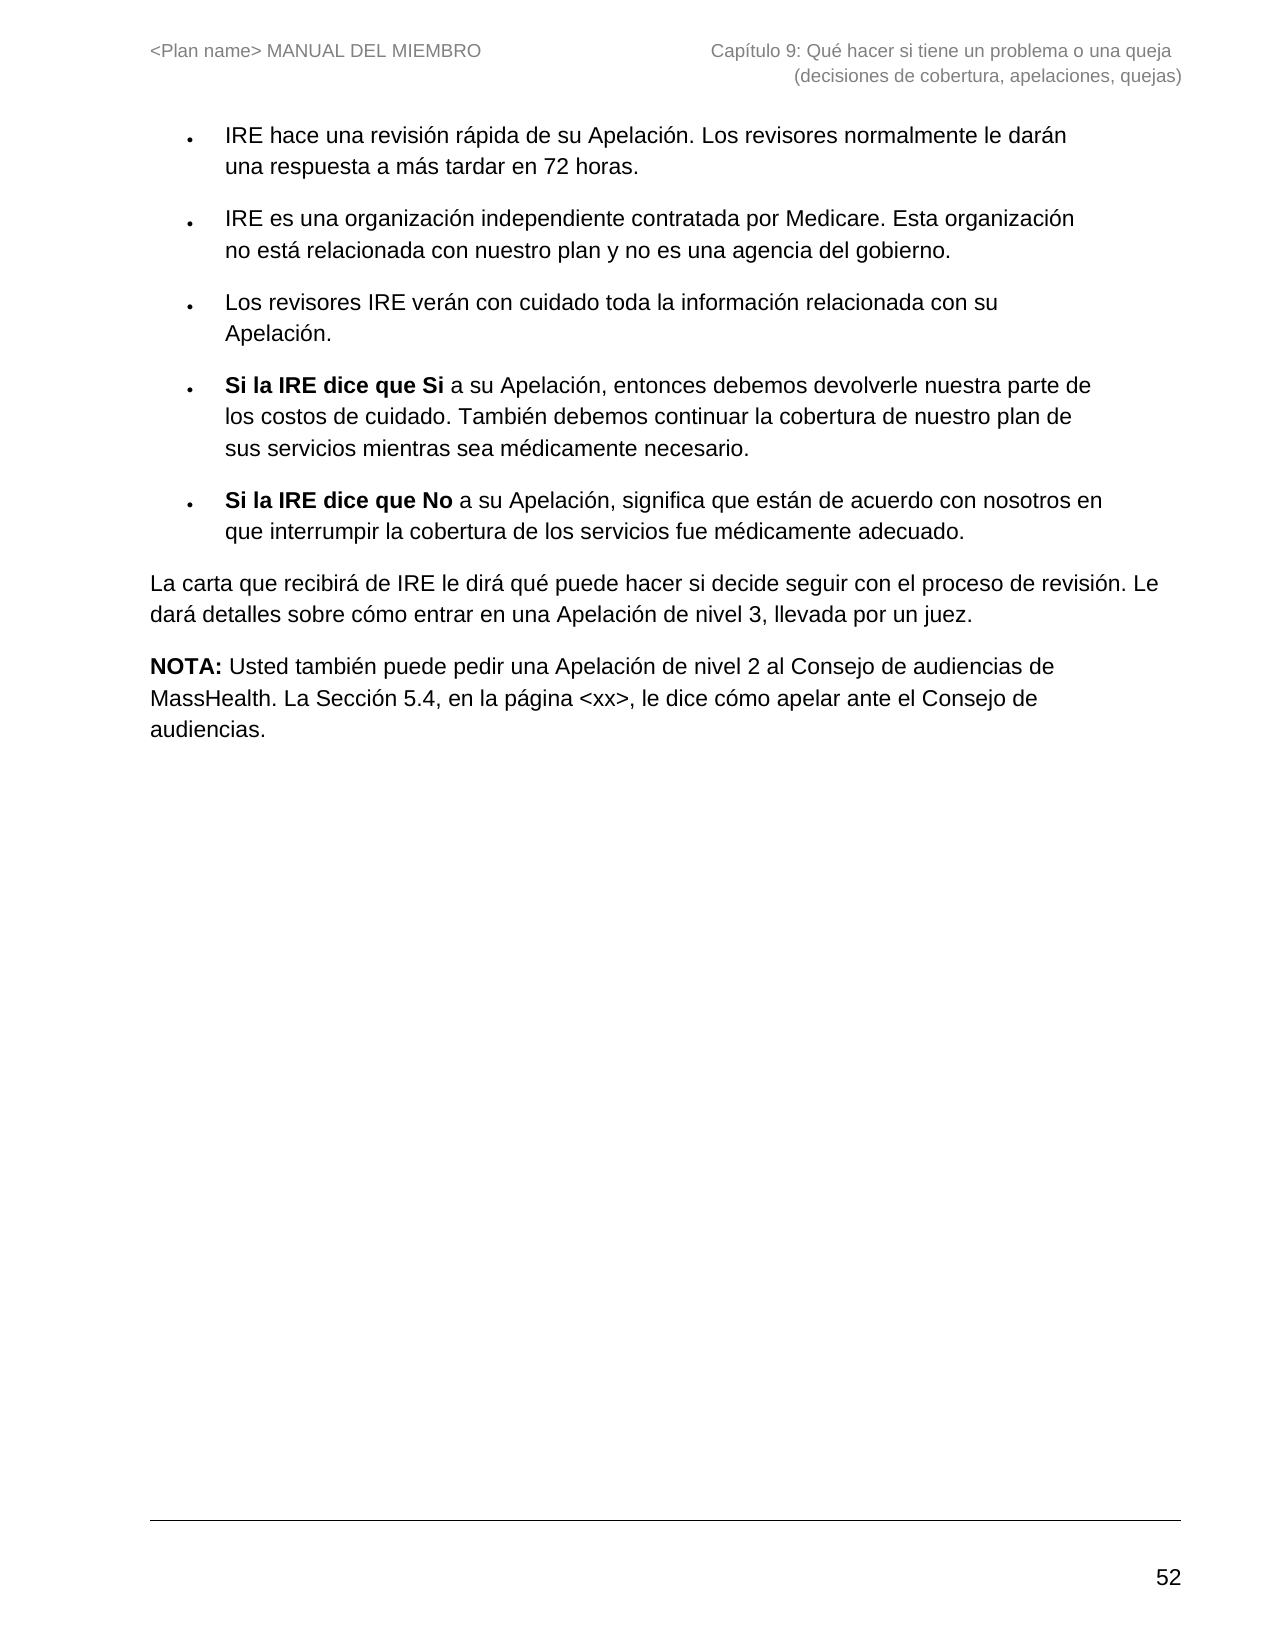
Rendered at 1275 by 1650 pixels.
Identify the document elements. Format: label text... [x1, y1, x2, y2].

list NOTA: Usted también puede pedir una Apelación de nivel 2 al Consejo de audiencias de MassHealth. La Sección 5.4, en la página <xx>, le dice cómo apelar ante el Consejo de audiencias. [150, 650, 1106, 743]
text La carta que recibirá de IRE le dirá qué puede hacer si decide seguir con el proceso de revisión. Le dará detalles sobre cómo entrar en una Apelación de nivel 3, llevada por un juez. [150, 566, 1181, 629]
list IRE es una organización independiente contratada por Medicare. Esta organización no está relacionada con nuestro plan y no es una agencia del gobierno. [187, 202, 1106, 264]
list IRE hace una revisión rápida de su Apelación. Los revisores normalmente le darán una respuesta a más tardar en 72 horas. [187, 118, 1106, 181]
list Si la IRE dice que No a su Apelación, significa que están de acuerdo con nosotros en que interrumpir la cobertura de los servicios fue médicamente adecuado. [187, 483, 1106, 546]
list Si la IRE dice que Si a su Apelación, entonces debemos devolverle nuestra parte de los costos de cuidado. También debemos continuar la cobertura de nuestro plan de sus servicios mientras sea médicamente necesario. [187, 368, 1106, 462]
list Los revisores IRE verán con cuidado toda la información relacionada con su Apelación. [187, 285, 1106, 348]
